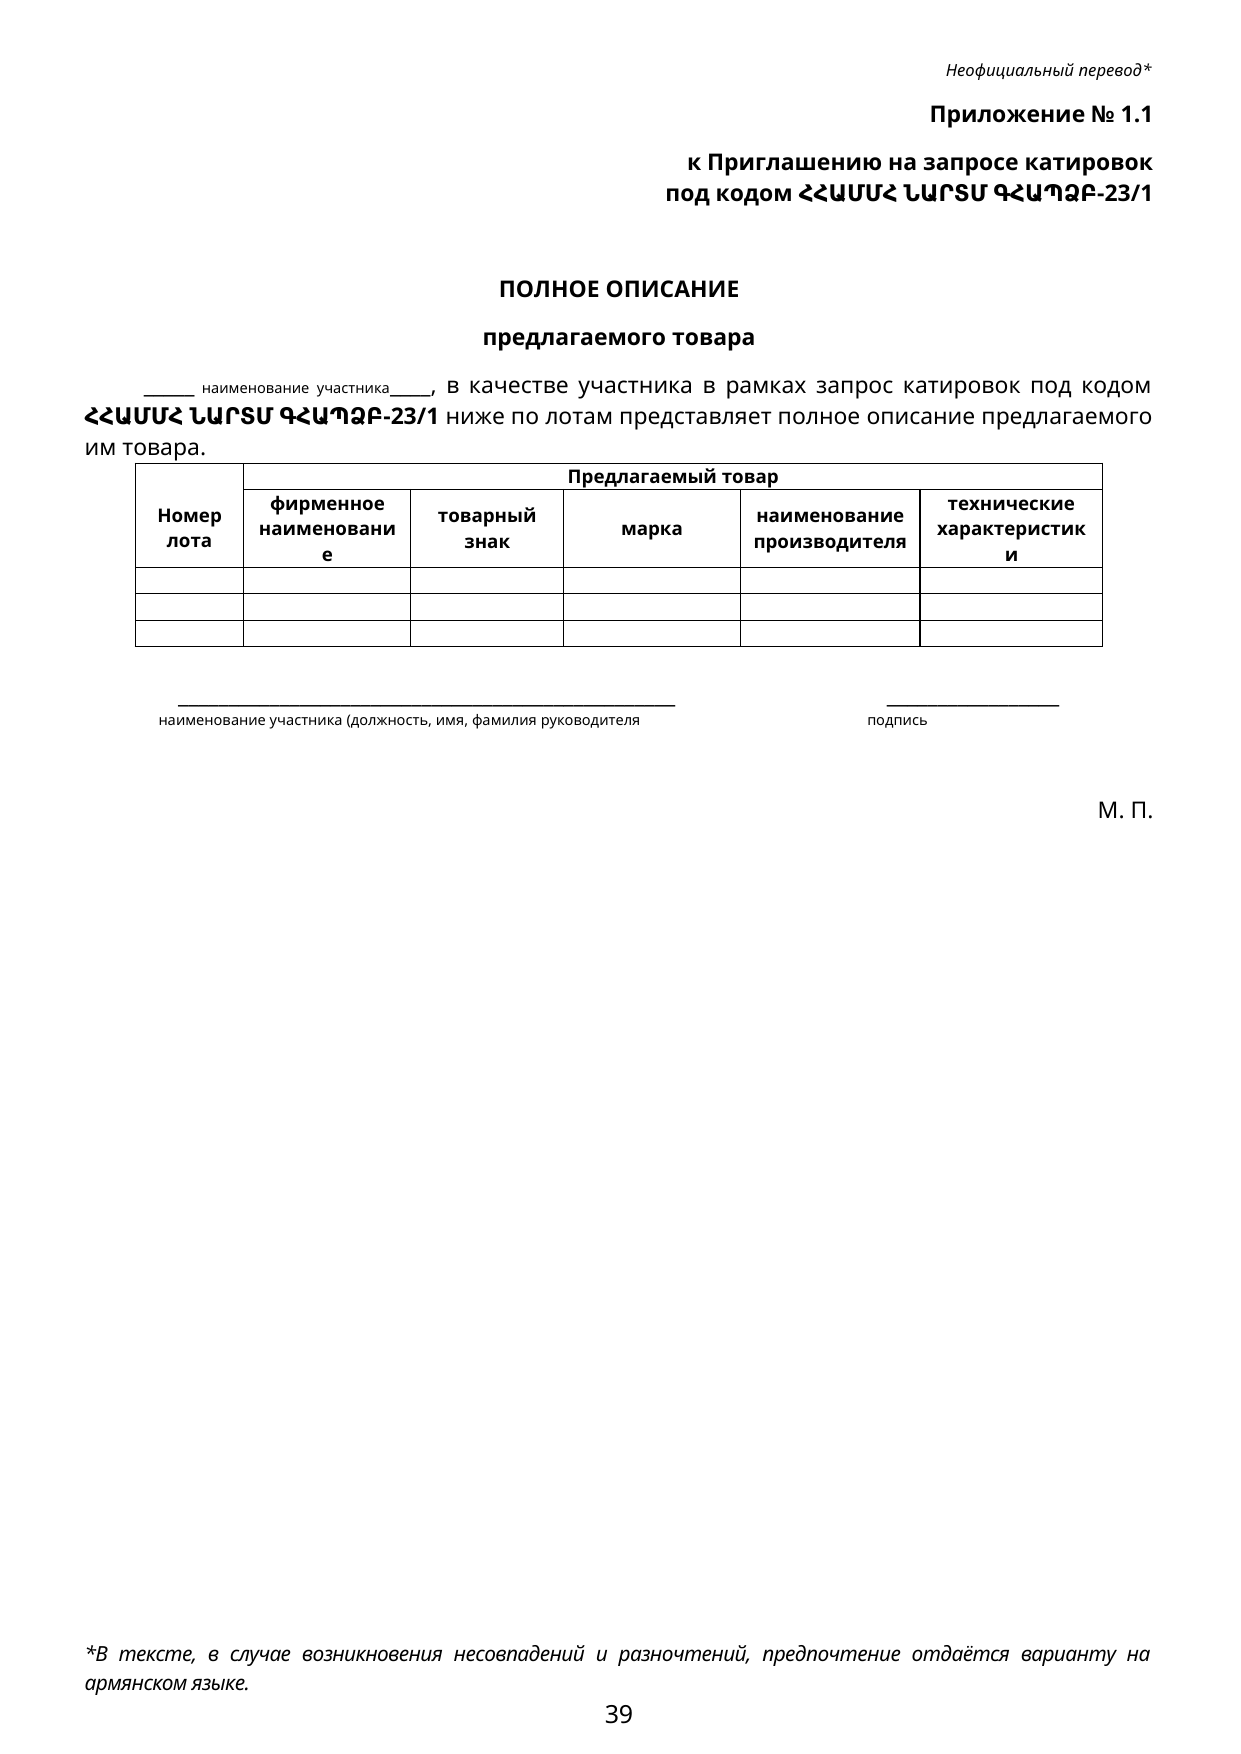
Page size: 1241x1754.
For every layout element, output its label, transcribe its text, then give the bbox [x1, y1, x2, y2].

table_cell [136, 568, 243, 593]
text _____ наименование участника____, в качестве участника в рамках запрос катировок под кодом ՀՀԱՄՄՀ ՆԱՐՏՄ ԳՀԱՊՁԲ-23/1 ниже по лотам представляет полное описание предлагаемого им товара. [84, 369, 1153, 462]
table_cell товарный знак [411, 490, 563, 567]
table_cell [244, 594, 410, 620]
table_cell [411, 621, 563, 646]
table_cell фирменное наименование [244, 490, 410, 567]
table_cell [136, 594, 243, 620]
table_cell [741, 568, 919, 593]
table_cell [921, 568, 1102, 593]
table_cell [741, 594, 919, 620]
table_header Предлагаемый товар [244, 464, 1102, 489]
subtitle ПОЛНОЕ ОПИСАНИЕ [143, 273, 1094, 304]
table_cell [921, 621, 1102, 646]
table_cell [564, 594, 740, 620]
table_header Номер лота [136, 464, 243, 567]
table_cell [921, 594, 1102, 620]
table_cell [136, 621, 243, 646]
table_cell [741, 621, 919, 646]
table_cell марка [564, 490, 740, 567]
table_cell наименование производителя [741, 490, 919, 567]
table_cell [411, 568, 563, 593]
text наименование участника (должность, имя, фамилия руководителя подпись [158, 710, 1153, 730]
table_cell [564, 568, 740, 593]
subtitle предлагаемого товара [143, 321, 1094, 352]
table_cell [244, 621, 410, 646]
text к Приглашению на запросе катировок под кодом ՀՀԱՄՄՀ ՆԱՐՏՄ ԳՀԱՊՁԲ-23/1 [84, 146, 1153, 208]
text М. П. [84, 794, 1153, 826]
table_cell [411, 594, 563, 620]
subtitle Приложение № 1.1 [84, 98, 1153, 129]
text _________________________________________________ _________________ [84, 678, 1153, 710]
table_cell [244, 568, 410, 593]
table_cell технические характеристики [921, 490, 1102, 567]
table_cell [564, 621, 740, 646]
